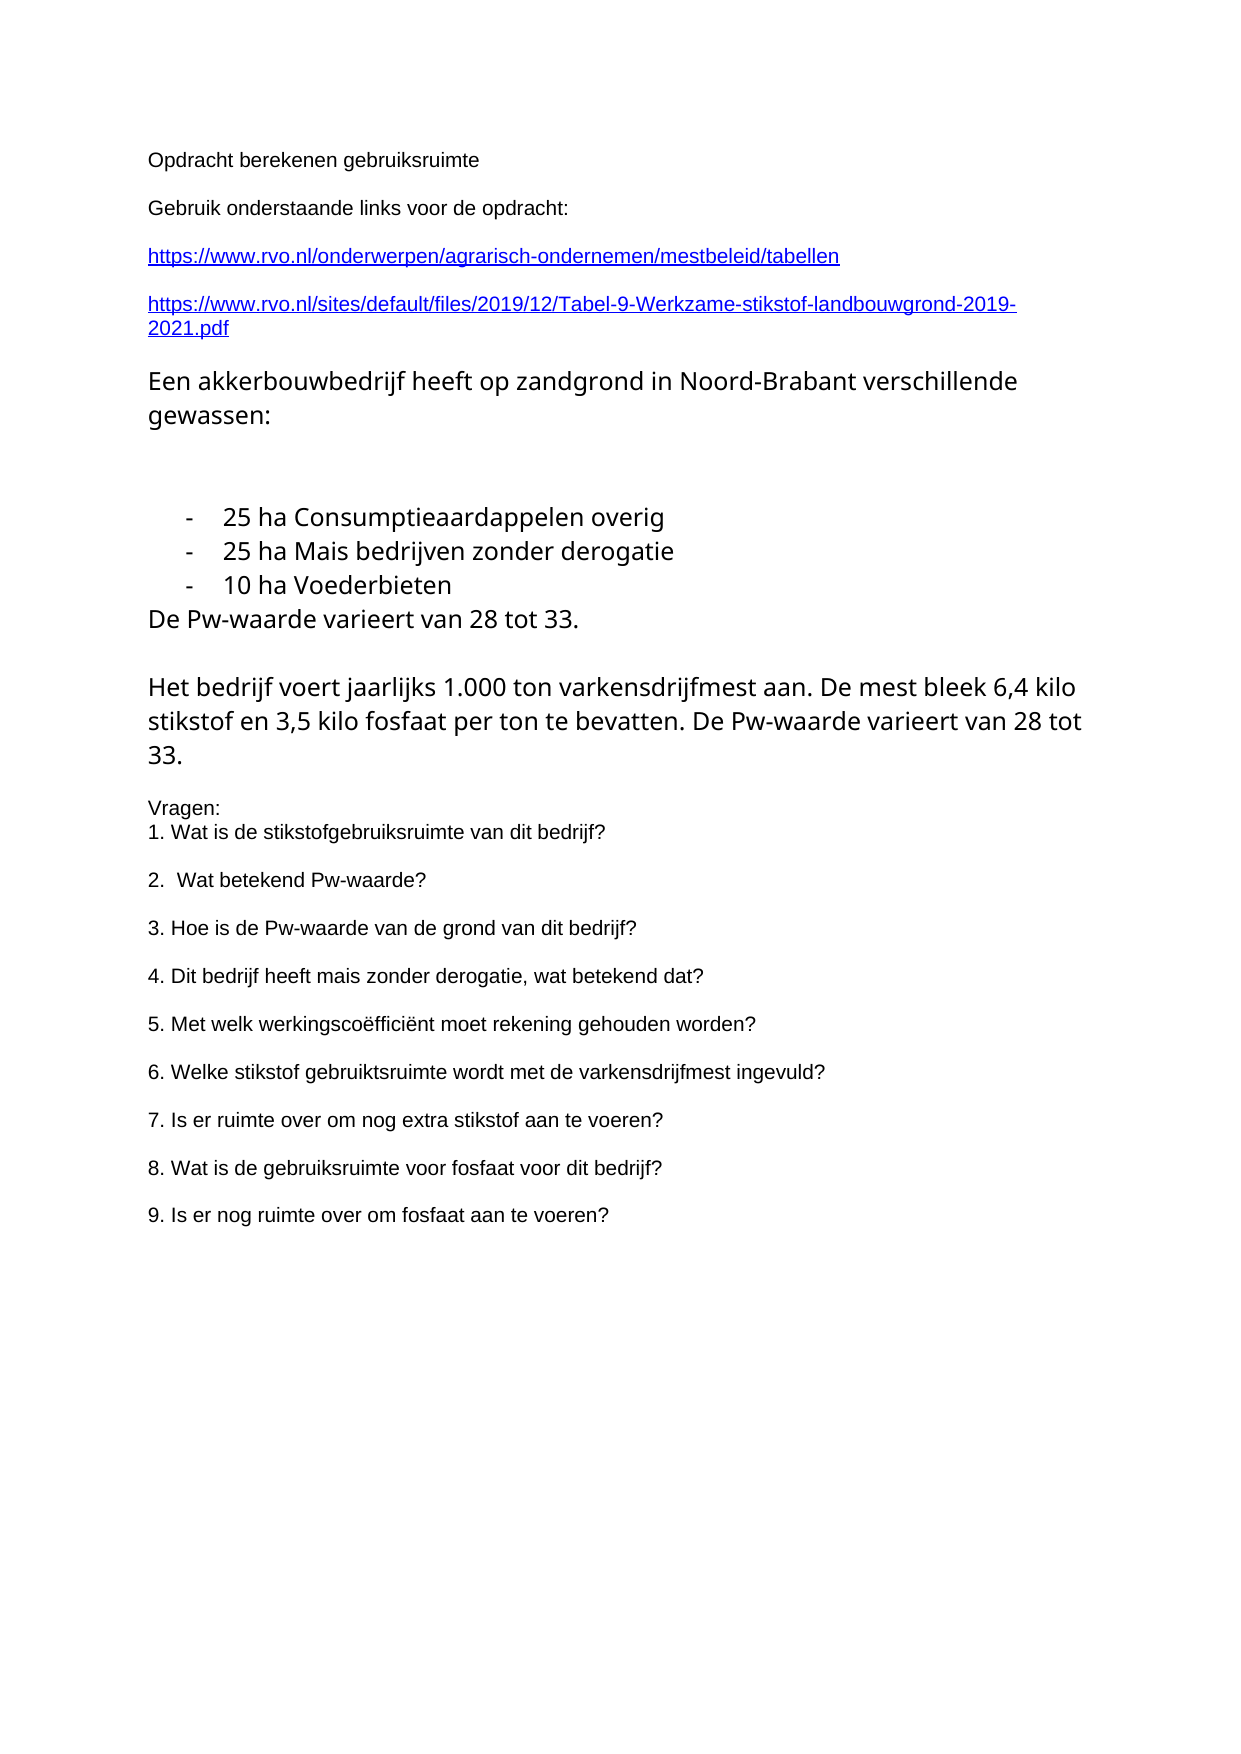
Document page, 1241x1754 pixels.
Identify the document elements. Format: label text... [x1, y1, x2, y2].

text 2. Wat betekend Pw-waarde? [148, 868, 1093, 892]
text Het bedrijf voert jaarlijks 1.000 ton varkensdrijfmest aan. De mest bleek 6,4 kilo stikstof en 3,5 kilo fosfaat per ton te bevatten. De Pw-waarde varieert van 28 tot 33. [148, 670, 1093, 772]
text Vragen: [148, 796, 1093, 820]
text Gebruik onderstaande links voor de opdracht: [148, 196, 1093, 219]
text De Pw-waarde varieert van 28 tot 33. [148, 602, 1093, 636]
text 9. Is er nog ruimte over om fosfaat aan te voeren? [148, 1203, 1093, 1227]
text 4. Dit bedrijf heeft mais zonder derogatie, wat betekend dat? [148, 964, 1093, 988]
text 1. Wat is de stikstofgebruiksruimte van dit bedrijf? [148, 820, 1093, 844]
text https://www.rvo.nl/onderwerpen/agrarisch-ondernemen/mestbeleid/tabellen [148, 243, 1093, 267]
text Een akkerbouwbedrijf heeft op zandgrond in Noord-Brabant verschillende gewassen: [148, 363, 1093, 431]
text Opdracht berekenen gebruiksruimte [148, 148, 1093, 172]
text 5. Met welk werkingscoëfficiënt moet rekening gehouden worden? [148, 1012, 1093, 1036]
list 10 ha Voederbieten [185, 568, 1093, 602]
text 7. Is er ruimte over om nog extra stikstof aan te voeren? [148, 1107, 1093, 1131]
text 6. Welke stikstof gebruiktsruimte wordt met de varkensdrijfmest ingevuld? [148, 1059, 1093, 1083]
text https://www.rvo.nl/sites/default/files/2019/12/Tabel-9-Werkzame-stikstof-landbouwgrond-2019-2021.pdf [148, 291, 1093, 339]
text 8. Wat is de gebruiksruimte voor fosfaat voor dit bedrijf? [148, 1155, 1093, 1179]
list 25 ha Consumptieaardappelen overig [185, 499, 1093, 533]
text 3. Hoe is de Pw-waarde van de grond van dit bedrijf? [148, 916, 1093, 940]
list 25 ha Mais bedrijven zonder derogatie [185, 533, 1093, 568]
